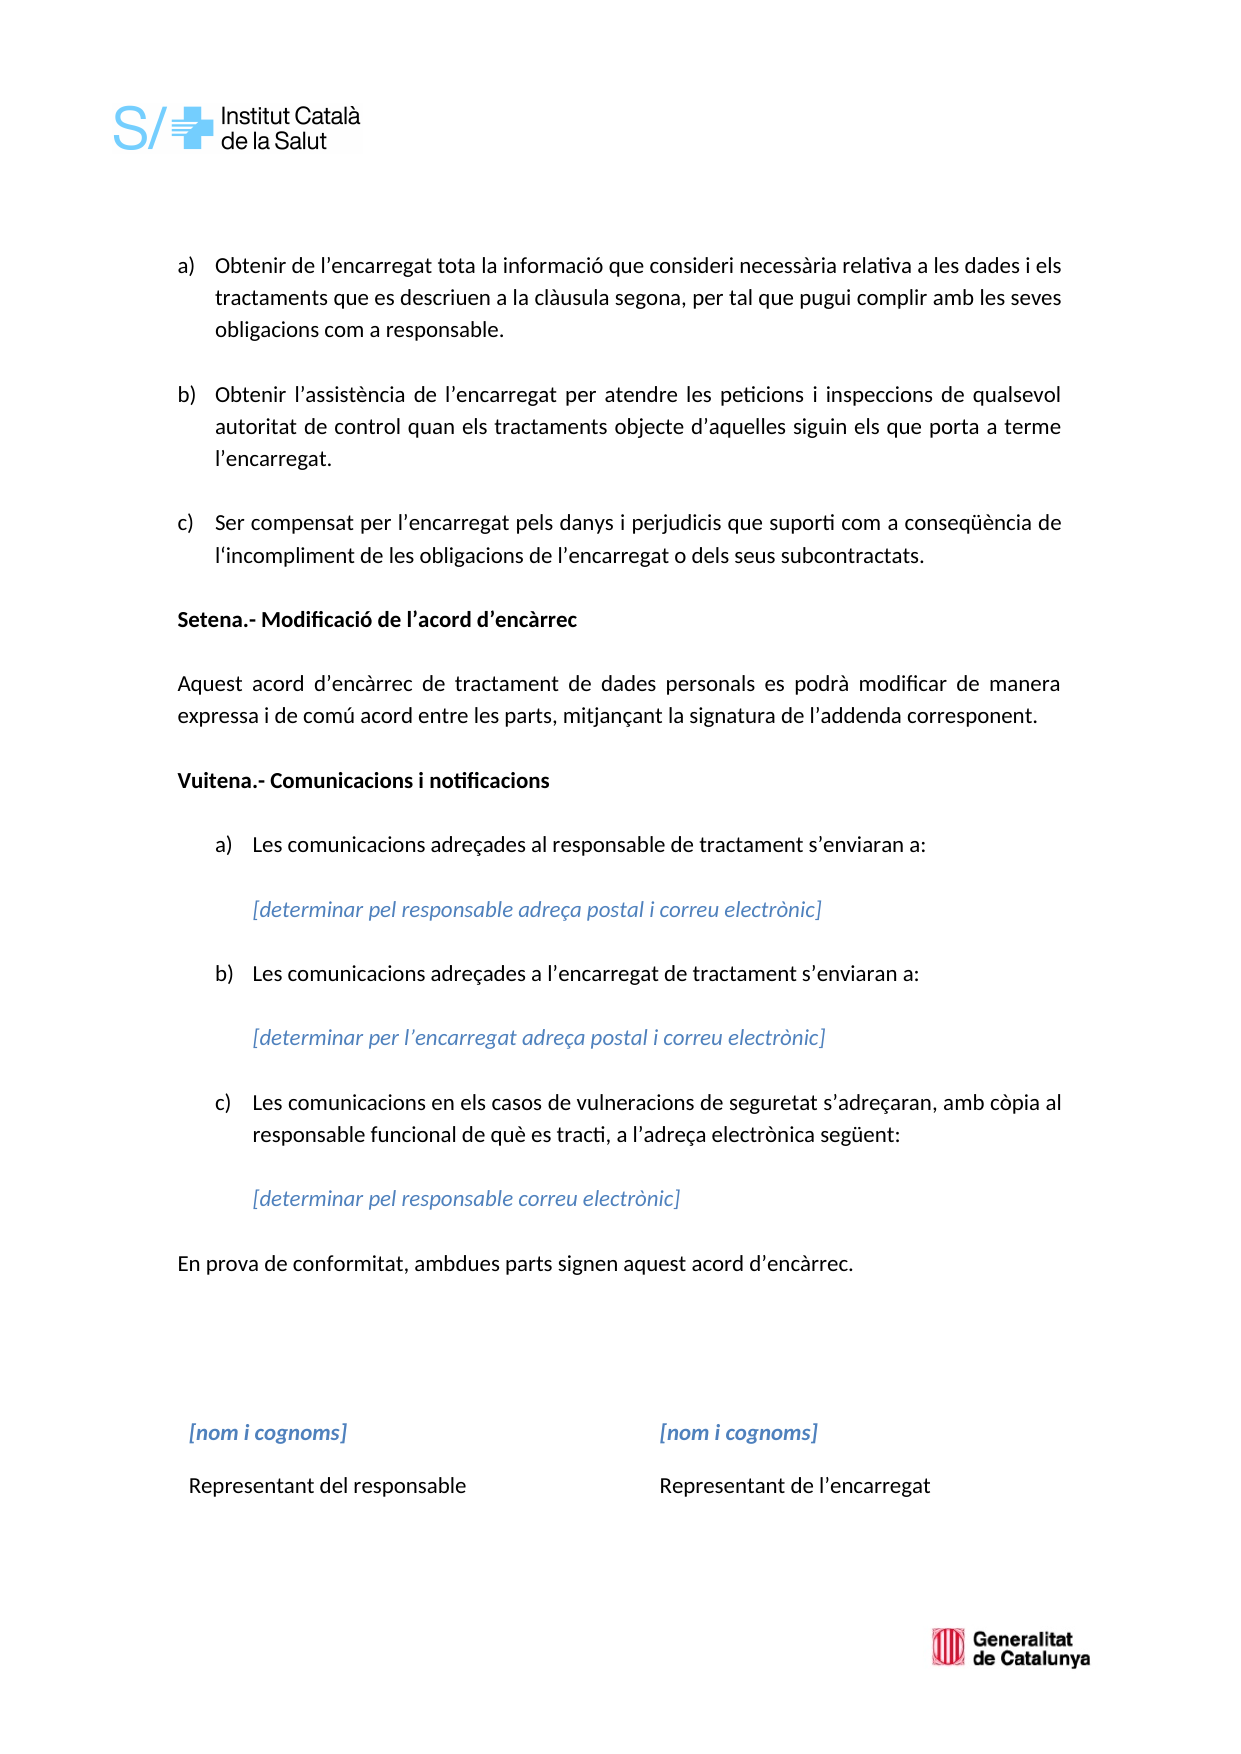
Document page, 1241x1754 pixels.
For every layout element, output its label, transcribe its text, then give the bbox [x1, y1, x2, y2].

table_header [nom i cognoms] [648, 1419, 1063, 1471]
text Aquest acord d’encàrrec de tractament de dades personals es podrà modificar de manera expressa i de comú acord entre les parts, mitjançant la signatura de l’addenda corresponent. [177, 669, 1063, 730]
list Les comunicacions en els casos de vulneracions de seguretat s’adreçaran, amb còpia al responsable funcional de què es tracti, a l’adreça electrònica següent: [215, 1088, 1063, 1148]
table_header [nom i cognoms] [177, 1419, 648, 1471]
list Les comunicacions adreçades al responsable de tractament s’enviaran a: [215, 830, 1063, 858]
table_cell Representant de l’encarregat [648, 1471, 1063, 1524]
picture [112, 103, 363, 154]
text Vuitena.- Comunicacions i notificacions [177, 766, 1063, 794]
text Setena.- Modificació de l’acord d’encàrrec [177, 605, 1063, 633]
list Obtenir l’assistència de l’encarregat per atendre les peticions i inspeccions de qualsevol autoritat de control quan els tractaments objecte d’aquelles siguin els que porta a terme l’encarregat. [177, 380, 1063, 472]
list Ser compensat per l’encarregat pels danys i perjudicis que suporti com a conseqüència de l‘incompliment de les obligacions de l’encarregat o dels seus subcontractats. [177, 508, 1063, 569]
list [determinar pel responsable adreça postal i correu electrònic] [252, 895, 1063, 923]
table_cell Representant del responsable [177, 1471, 648, 1524]
list [determinar pel responsable correu electrònic] [252, 1184, 1063, 1212]
text En prova de conformitat, ambdues parts signen aquest acord d’encàrrec. [177, 1249, 1063, 1277]
picture [893, 1621, 1129, 1674]
list Obtenir de l’encarregat tota la informació que consideri necessària relativa a les dades i els tractaments que es descriuen a la clàusula segona, per tal que pugui complir amb les seves obligacions com a responsable. [177, 251, 1063, 343]
list Les comunicacions adreçades a l’encarregat de tractament s’enviaran a: [215, 959, 1063, 987]
list [determinar per l’encarregat adreça postal i correu electrònic] [252, 1023, 1063, 1052]
